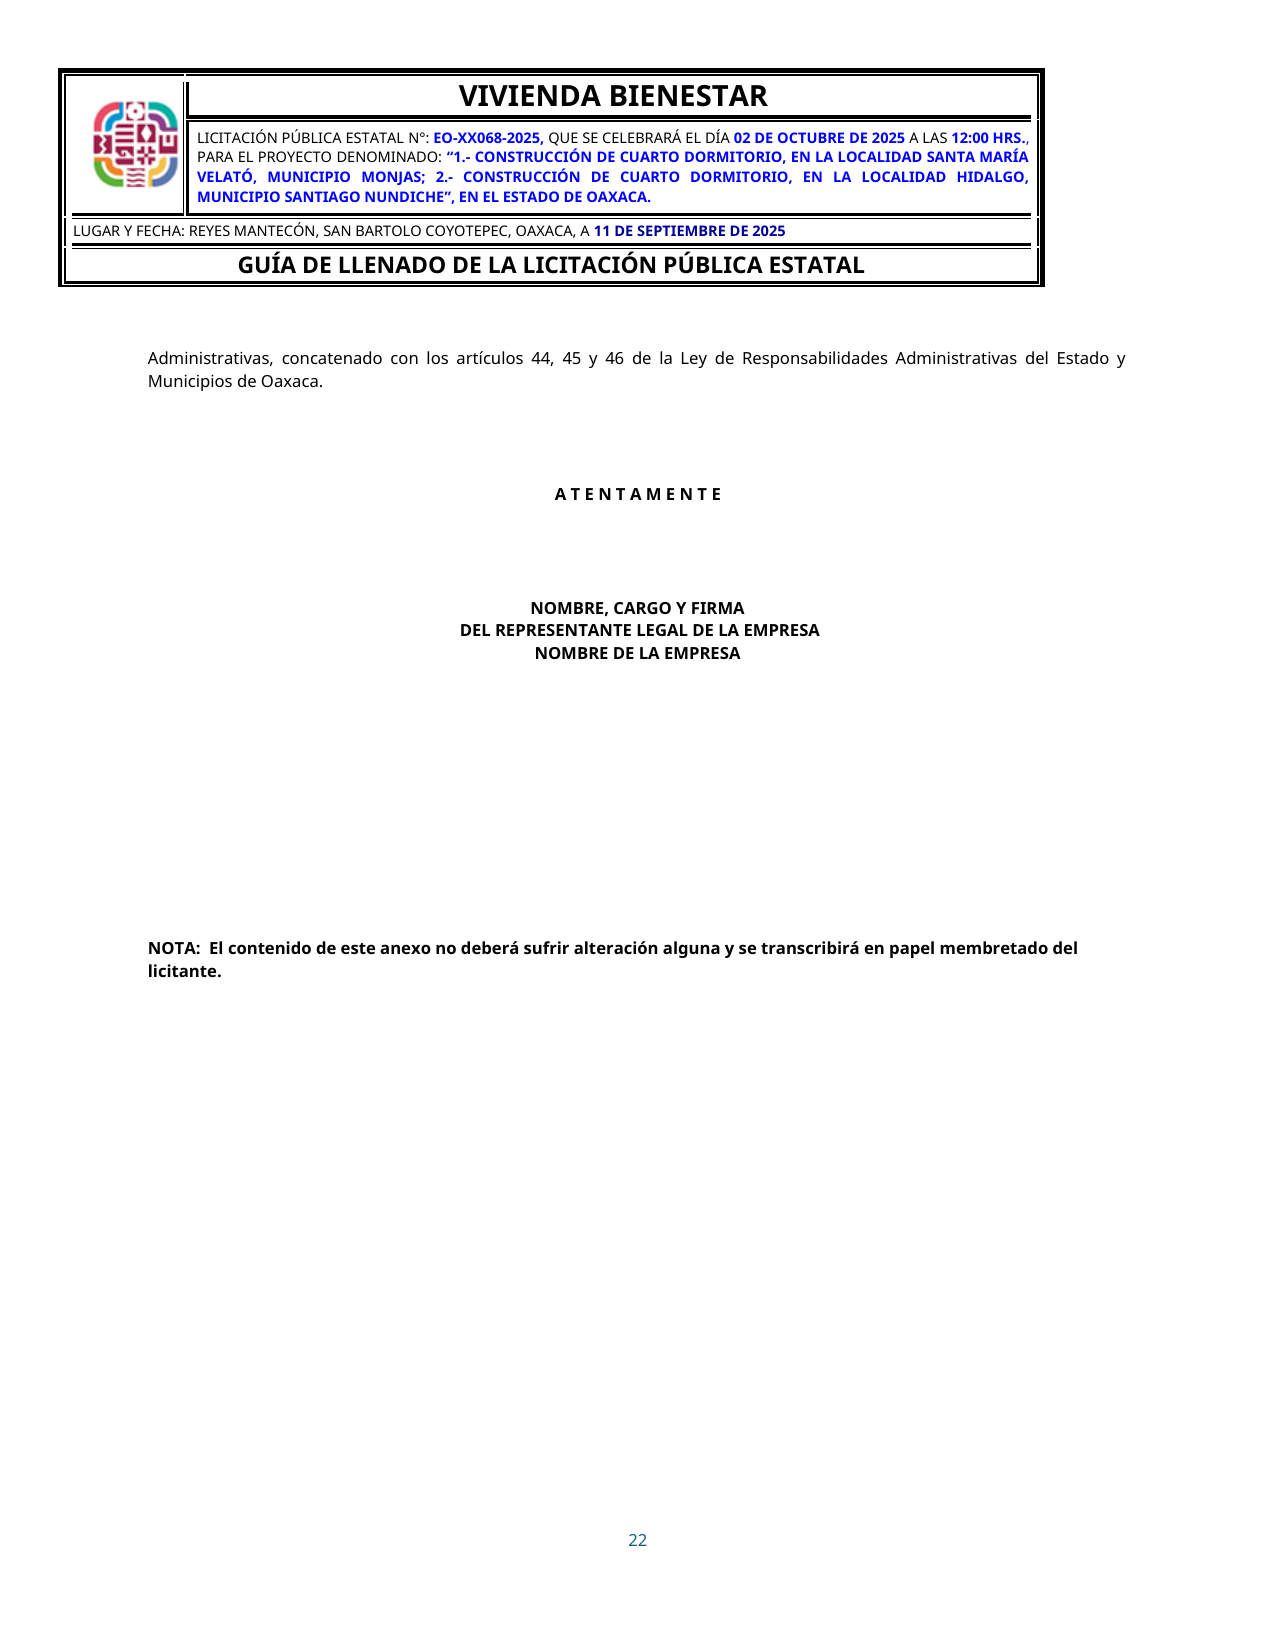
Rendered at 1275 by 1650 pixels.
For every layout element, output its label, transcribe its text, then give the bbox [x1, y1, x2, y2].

text DEL REPRESENTANTE LEGAL DE LA EMPRESA [148, 619, 1127, 642]
text NOMBRE DE LA EMPRESA [148, 642, 1127, 664]
picture [184, 93, 189, 193]
text A T E N T A M E N T E [148, 483, 1127, 505]
text NOTA: El contenido de este anexo no deberá sufrir alteración alguna y se transcribirá en papel membretado del licitante. [148, 937, 1127, 982]
text NOMBRE, CARGO Y FIRMA [148, 596, 1127, 619]
picture [82, 93, 183, 193]
